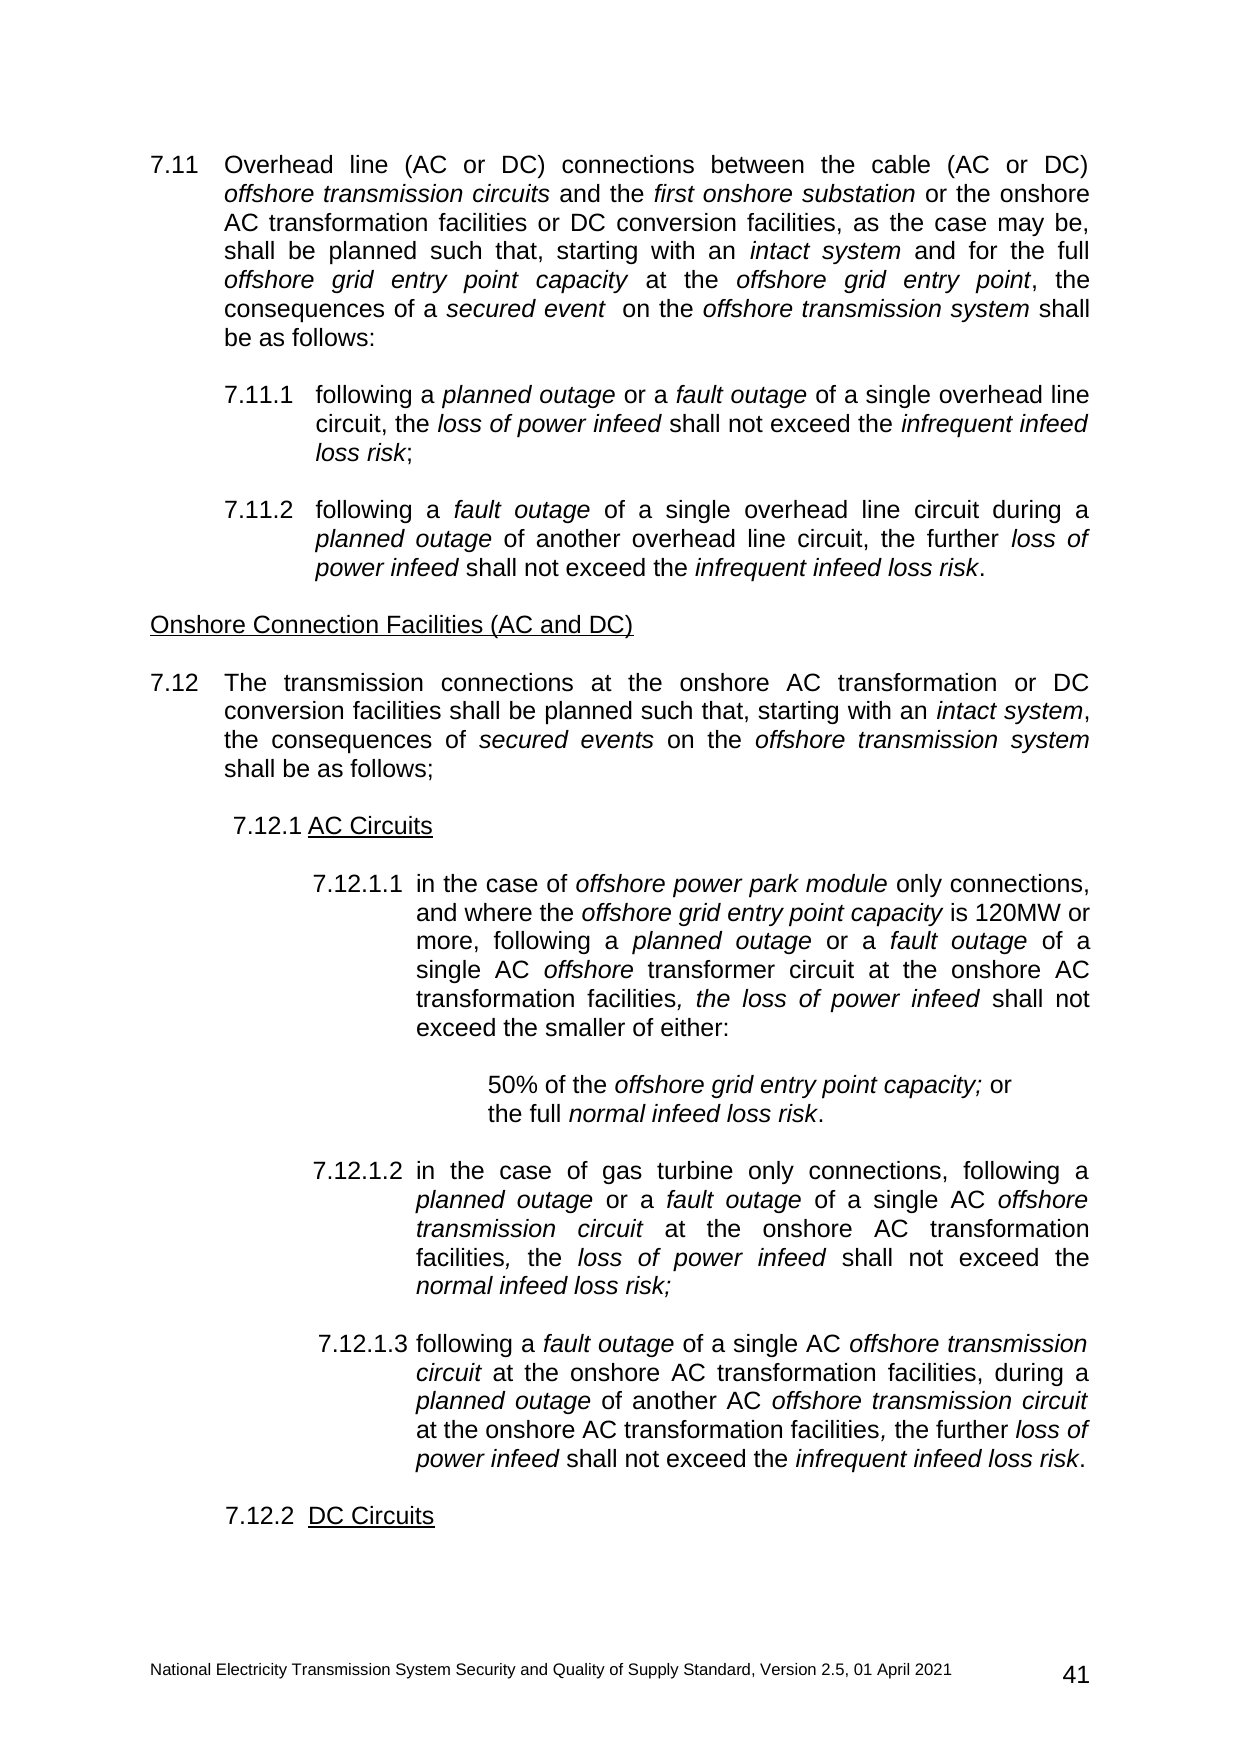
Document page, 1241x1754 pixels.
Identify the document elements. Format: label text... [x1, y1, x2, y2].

text 7.12.1.1 in the case of offshore power park module only connections, and where the offshore grid entry point capacity is 120MW or more, following a planned outage or a fault outage of a single AC offshore transformer circuit at the onshore AC transformation facilities, the loss of power infeed shall not exceed the smaller of either: [312, 869, 1090, 1041]
text 50% of the offshore grid entry point capacity; or [398, 1070, 1090, 1099]
text 7.12.1.3 following a fault outage of a single AC offshore transmission circuit at the onshore AC transformation facilities, during a planned outage of another AC offshore transmission circuit at the onshore AC transformation facilities, the further loss of power infeed shall not exceed the infrequent infeed loss risk. [318, 1329, 1090, 1472]
list AC Circuits [233, 811, 1090, 840]
text Onshore Connection Facilities (AC and DC) [150, 610, 1090, 639]
list Overhead line (AC or DC) connections between the cable (AC or DC) offshore transmission circuits and the first onshore substation or the onshore AC transformation facilities or DC conversion facilities, as the case may be, shall be planned such that, starting with an intact system and for the full offshore grid entry point capacity at the offshore grid entry point, the consequences of a secured event on the offshore transmission system shall be as follows: [150, 150, 1090, 351]
text 7.12.2 DC Circuits [225, 1501, 1090, 1530]
text the full normal infeed loss risk. [398, 1099, 1090, 1127]
text 7.11.1 following a planned outage or a fault outage of a single overhead line circuit, the loss of power infeed shall not exceed the infrequent infeed loss risk; [224, 380, 1090, 466]
text 7.12.1.2 in the case of gas turbine only connections, following a planned outage or a fault outage of a single AC offshore transmission circuit at the onshore AC transformation facilities, the loss of power infeed shall not exceed the normal infeed loss risk; [312, 1156, 1090, 1300]
text 7.12 The transmission connections at the onshore AC transformation or DC conversion facilities shall be planned such that, starting with an intact system, the consequences of secured events on the offshore transmission system shall be as follows; [150, 667, 1090, 782]
text 7.11.2 following a fault outage of a single overhead line circuit during a planned outage of another overhead line circuit, the further loss of power infeed shall not exceed the infrequent infeed loss risk. [224, 495, 1090, 581]
